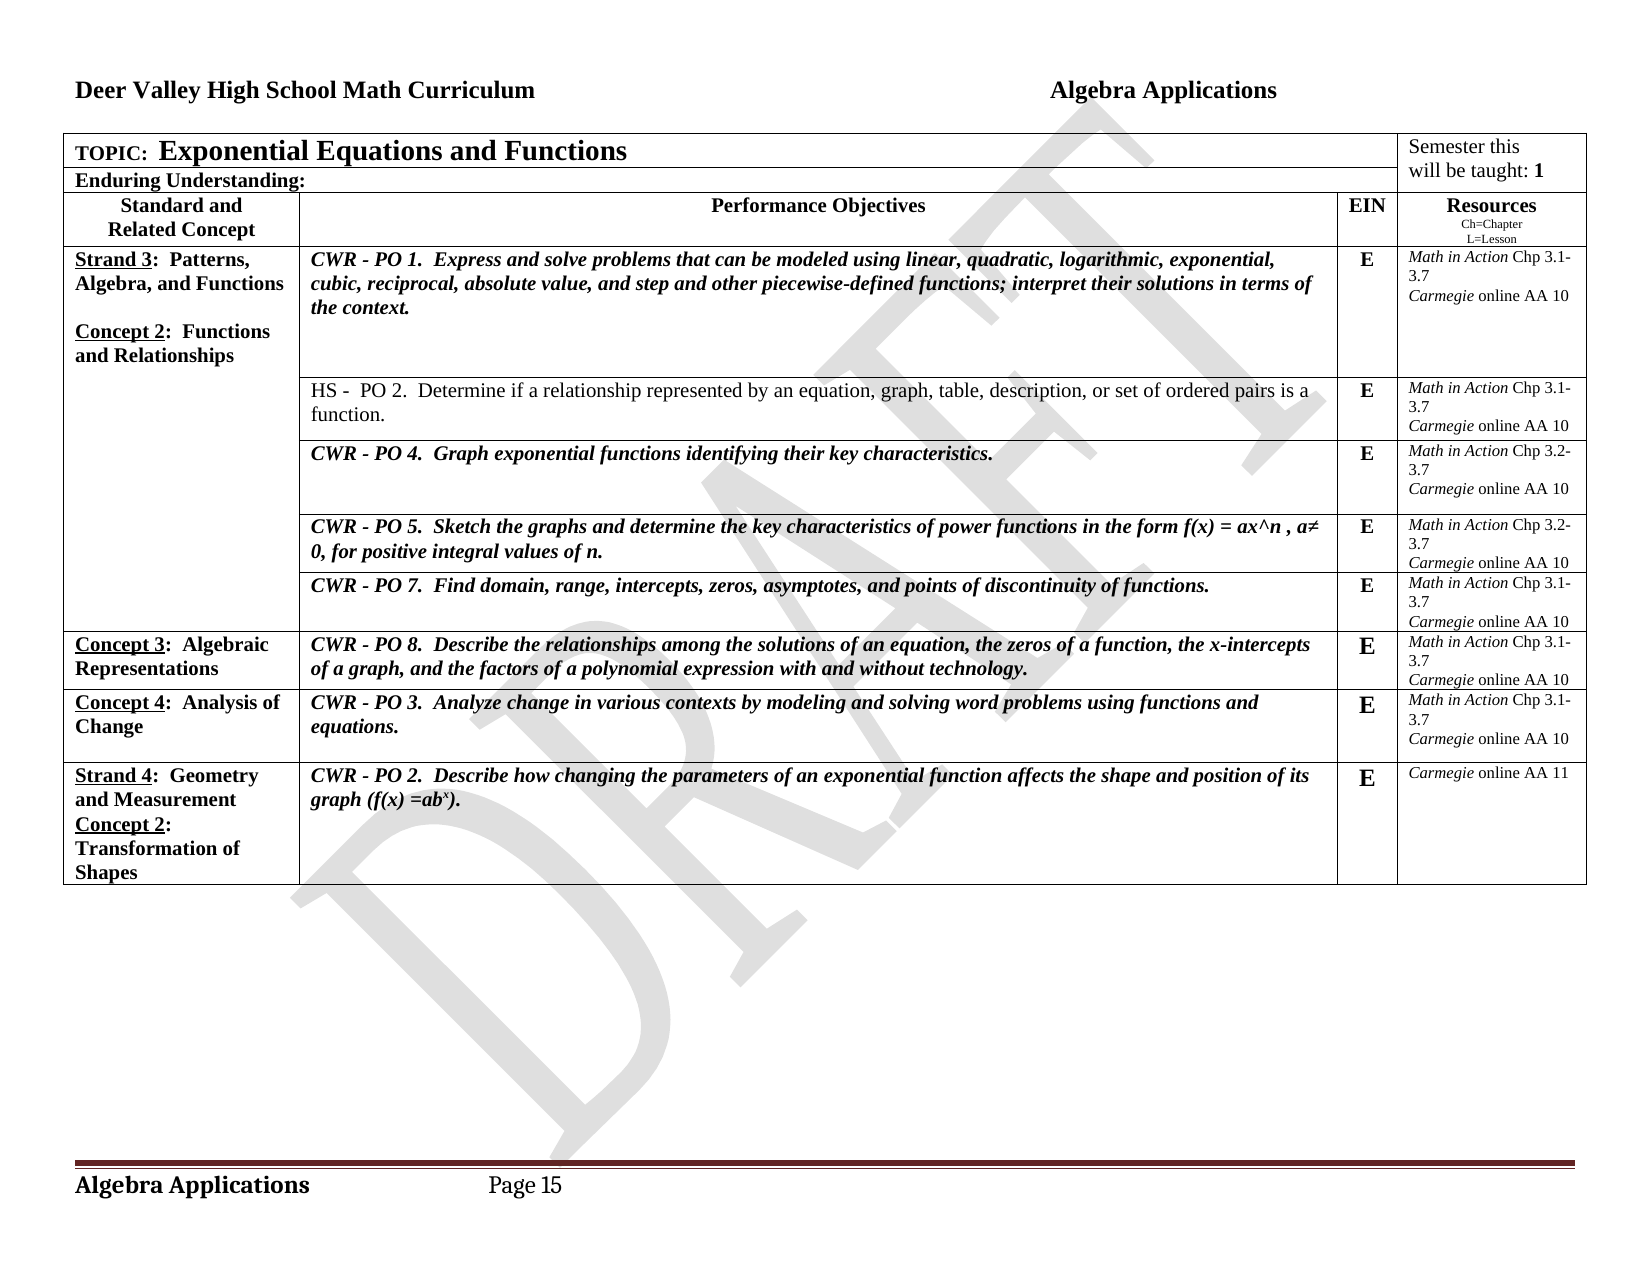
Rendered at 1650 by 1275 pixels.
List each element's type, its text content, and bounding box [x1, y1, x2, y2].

table_cell Math in Action Chp 3.1-3.7 Carmegie online AA 10 [1398, 632, 1586, 689]
table_cell E [1338, 378, 1397, 439]
table_cell E [1338, 247, 1397, 377]
table_cell CWR - PO 4. Graph exponential functions identifying their key characteristics. [300, 441, 1337, 513]
table_cell CWR - PO 2. Describe how changing the parameters of an exponential function affects the shape and position of its graph (f(x) =abx). [300, 763, 1337, 884]
table_cell E [1338, 515, 1397, 572]
table_cell Strand 4: Geometry and Measurement Concept 2: Transformation of Shapes [64, 763, 299, 884]
table_cell CWR - PO 1. Express and solve problems that can be modeled using linear, quadratic, logarithmic, exponential, cubic, reciprocal, absolute value, and step and other piecewise-defined functions; interpret their solutions in terms of the context. [300, 247, 1337, 377]
table_cell Math in Action Chp 3.1-3.7 Carmegie online AA 10 [1398, 690, 1586, 762]
table_cell E [1338, 763, 1397, 884]
table_cell CWR - PO 5. Sketch the graphs and determine the key characteristics of power functions in the form f(x) = ax^n , a≠ 0, for positive integral values of n. [300, 515, 1337, 572]
table_cell Math in Action Chp 3.2-3.7 Carmegie online AA 10 [1398, 441, 1586, 513]
table_cell Concept 4: Analysis of Change [64, 690, 299, 762]
table_header TOPIC: Exponential Equations and Functions [64, 134, 1397, 167]
table_cell E [1338, 441, 1397, 513]
table_cell Math in Action Chp 3.2-3.7 Carmegie online AA 10 [1398, 515, 1586, 572]
table_cell Math in Action Chp 3.1-3.7 Carmegie online AA 10 [1398, 378, 1586, 439]
table_cell Standard and Related Concept [64, 193, 299, 246]
table_cell EIN [1338, 193, 1397, 246]
table_cell CWR - PO 7. Find domain, range, intercepts, zeros, asymptotes, and points of discontinuity of functions. [300, 573, 1337, 631]
table_cell Strand 3: Patterns, Algebra, and Functions Concept 2: Functions and Relationships [64, 247, 299, 631]
table_cell Concept 3: Algebraic Representations [64, 632, 299, 689]
table_cell Performance Objectives [300, 193, 1337, 246]
table_cell E [1338, 690, 1397, 762]
table_cell Math in Action Chp 3.1-3.7 Carmegie online AA 10 [1398, 247, 1586, 377]
table_cell E [1338, 573, 1397, 631]
table_cell CWR - PO 3. Analyze change in various contexts by modeling and solving word problems using functions and equations. [300, 690, 1337, 762]
table_cell Resources Ch=Chapter L=Lesson [1398, 193, 1586, 246]
table_cell Carmegie online AA 11 [1398, 763, 1586, 884]
table_cell E [1338, 632, 1397, 689]
table_cell Enduring Understanding: [64, 168, 1397, 192]
table_cell Math in Action Chp 3.1-3.7 Carmegie online AA 10 [1398, 573, 1586, 631]
table_header Semester this will be taught: 1 [1398, 134, 1586, 192]
table_cell CWR - PO 8. Describe the relationships among the solutions of an equation, the zeros of a function, the x-intercepts of a graph, and the factors of a polynomial expression with and without technology. [300, 632, 1337, 689]
table_cell HS - PO 2. Determine if a relationship represented by an equation, graph, table, description, or set of ordered pairs is a function. [300, 378, 1337, 439]
